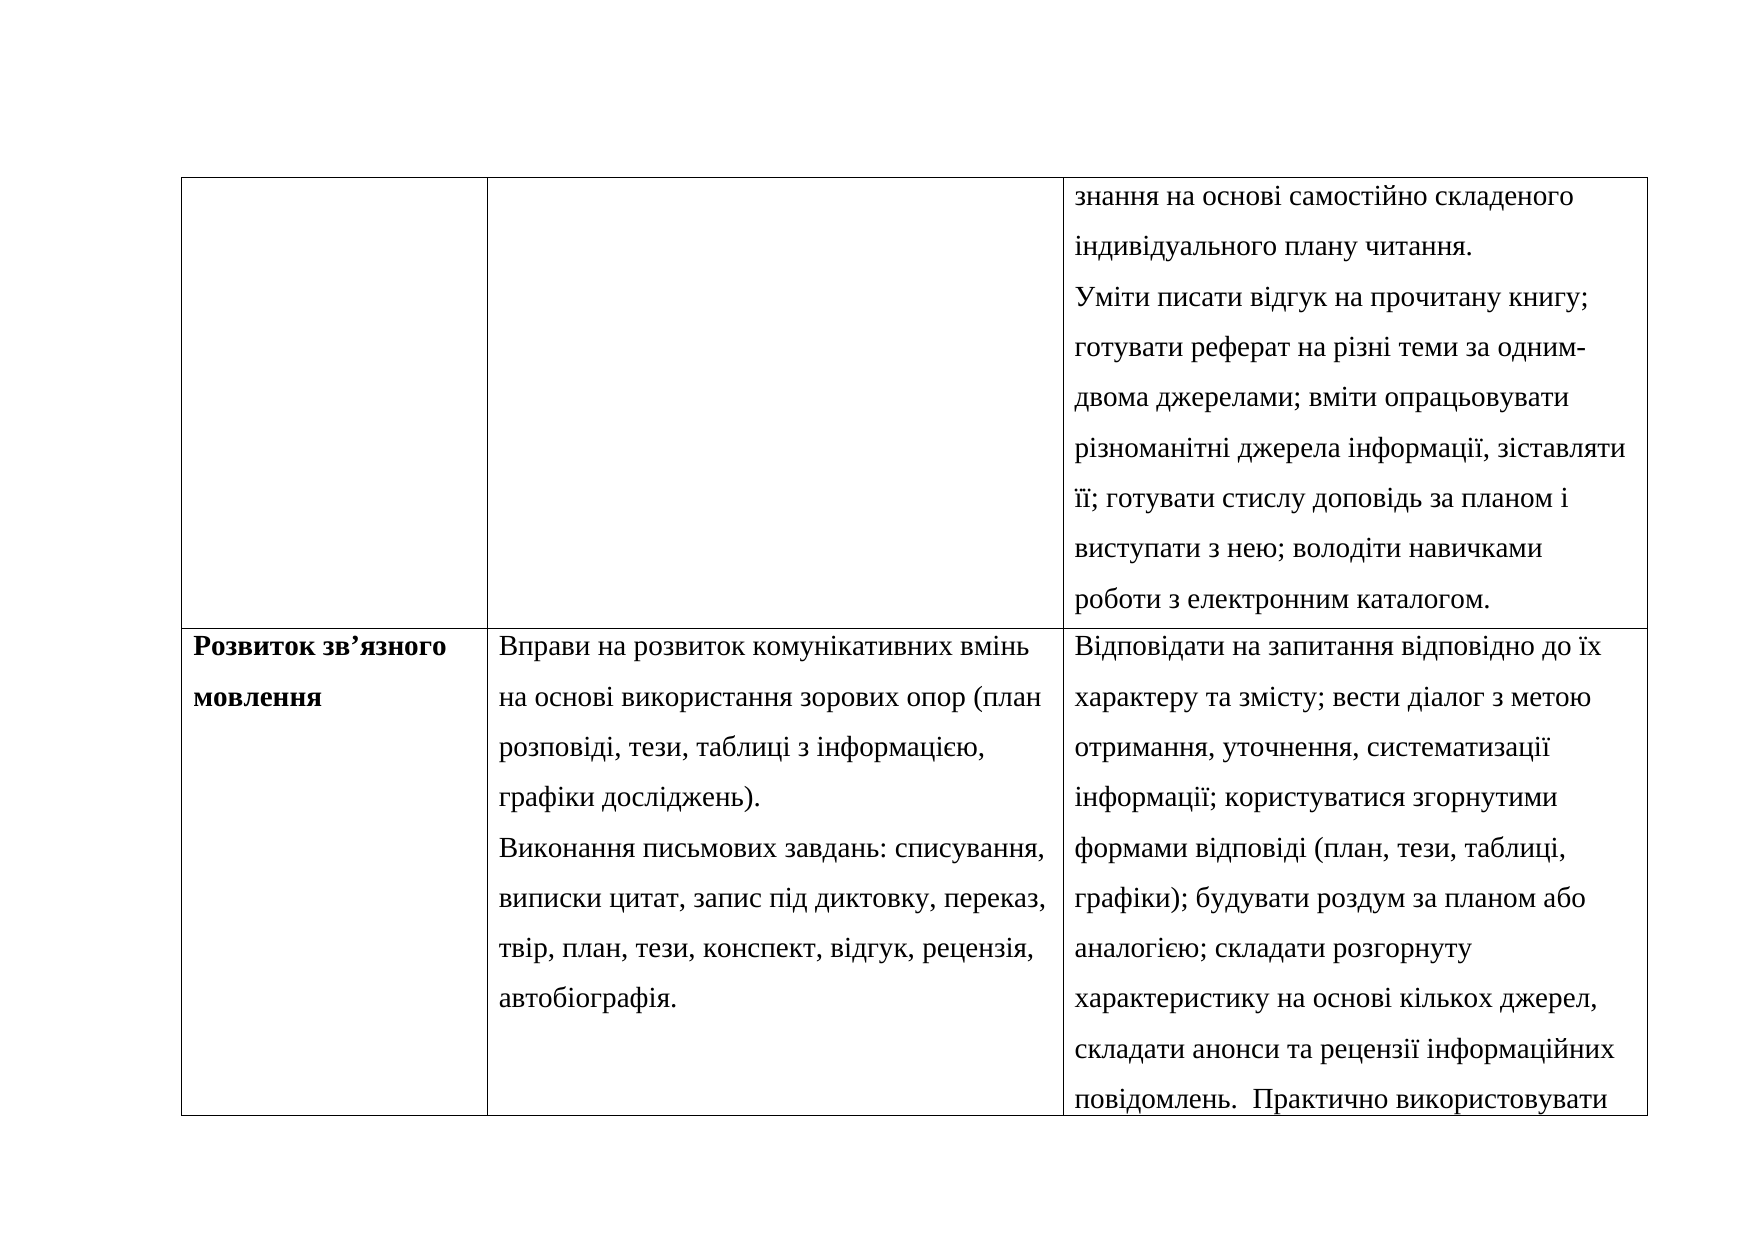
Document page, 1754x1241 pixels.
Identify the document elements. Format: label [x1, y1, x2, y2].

table_cell [488, 178, 1063, 627]
table_cell [182, 178, 487, 627]
table_cell [1064, 178, 1647, 627]
table_cell [182, 629, 487, 1115]
table_cell [1064, 629, 1647, 1115]
table_cell [488, 629, 1063, 1115]
